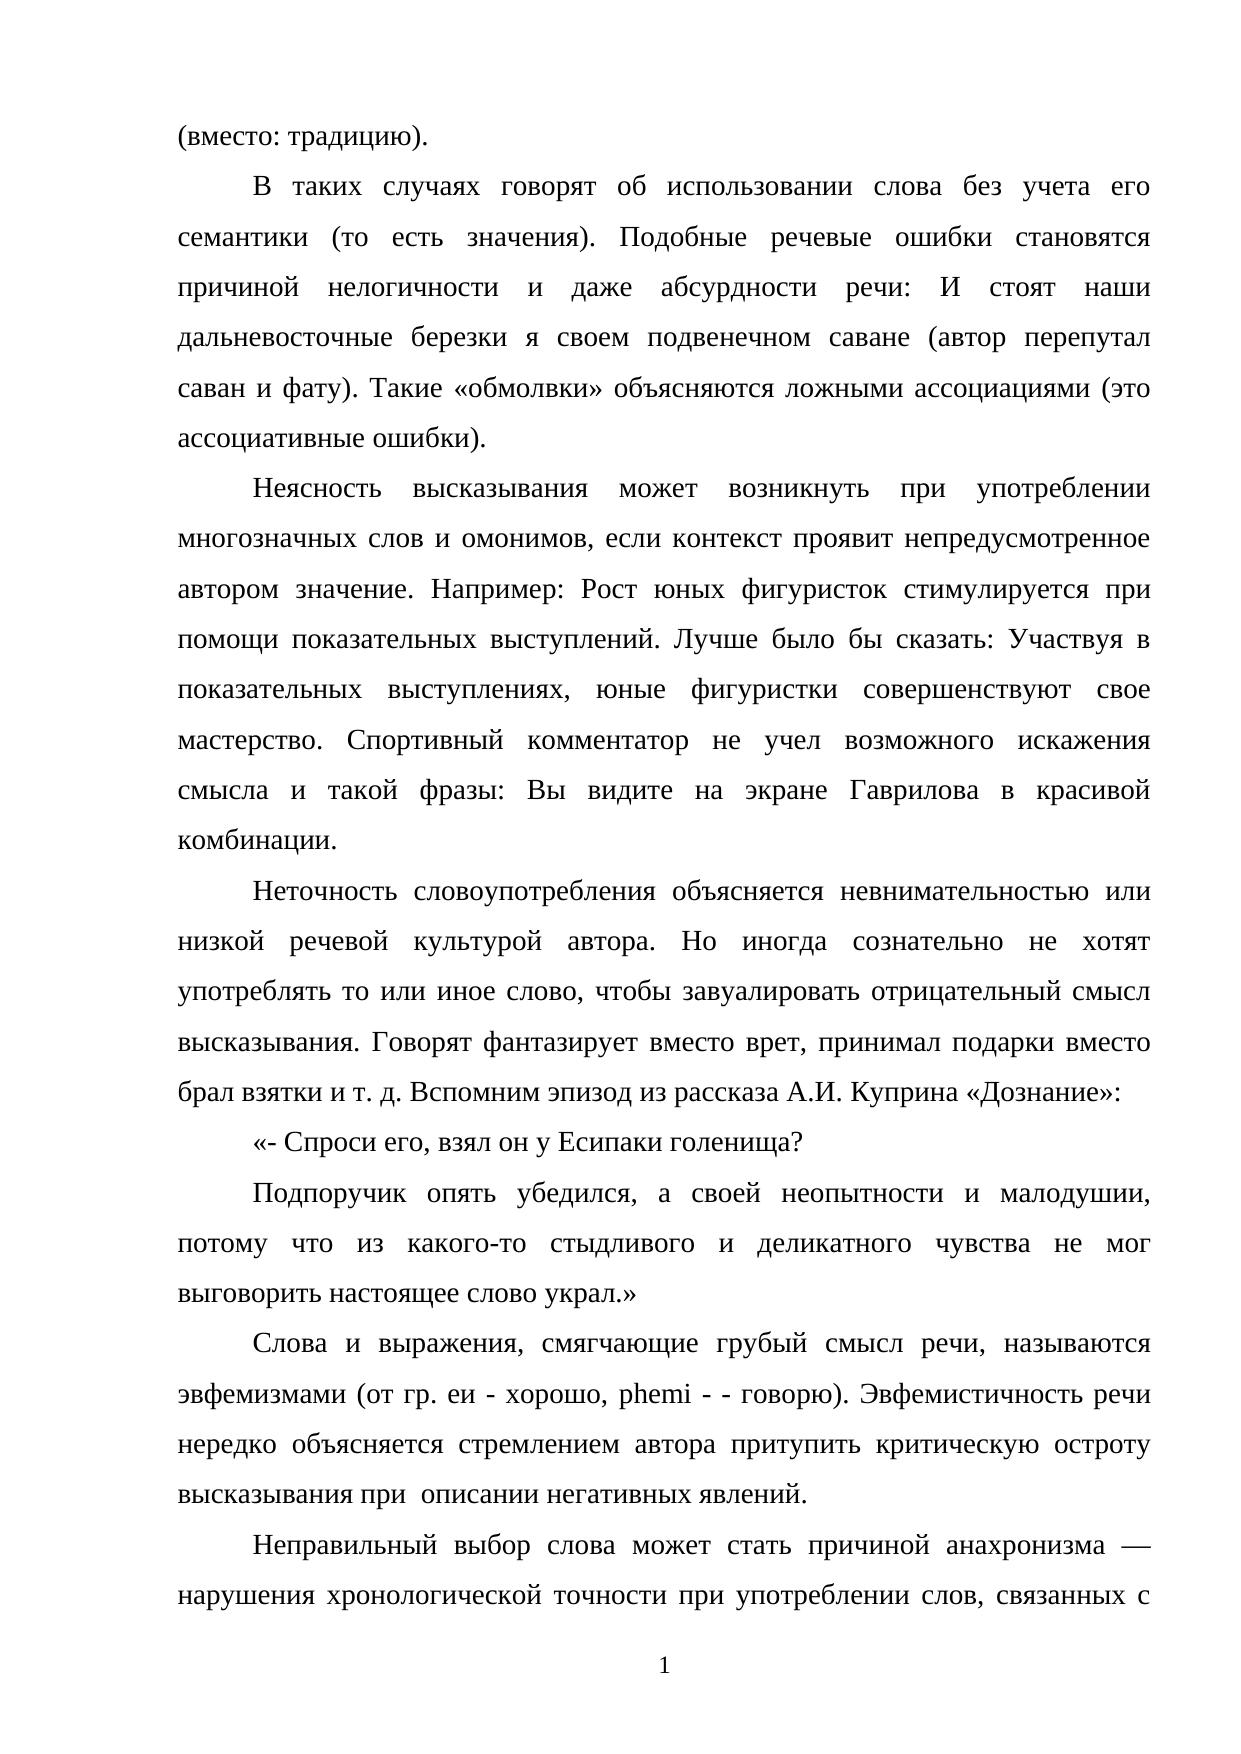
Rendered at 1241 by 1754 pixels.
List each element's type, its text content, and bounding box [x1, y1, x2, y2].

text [177, 1527, 1152, 1611]
text «- Спроси его, взял он у Есипаки голенища? [177, 1124, 1152, 1158]
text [177, 118, 1152, 152]
text Неточность словоупотребления объясняется невнимательностью или низкой речевой культурой автора. Но иногда сознательно не хотят употреблять то или иное слово, чтобы завуалировать отрицательный смысл высказывания. Говорят фантазирует вместо врет, принимал подарки вместо брал взятки и т. д. Вспомним эпизод из рассказа А.И. Куприна «Дознание»: [177, 873, 1152, 1108]
text В таких случаях говорят об использовании слова без учета его семантики (то есть значения). Подобные речевые ошибки становятся причиной нелогичности и даже абсурдности речи: И стоят наши дальневосточные березки я своем подвенечном саване (автор перепутал саван и фату). Такие «обмолвки» объясняются ложными ассоциациями (это ассоциативные ошибки). [177, 168, 1152, 453]
text Неясность высказывания может возникнуть при употреблении многозначных слов и омонимов, если контекст проявит непредусмотренное автором значение. Например: Рост юных фигуристок стимулируется при помощи показательных выступлений. Лучше было бы сказать: Участвуя в показательных выступлениях, юные фигуристки совершенствуют свое мастерство. Спортивный комментатор не учел возможного искажения смысла и такой фразы: Вы видите на экране Гаврилова в красивой комбинации. [177, 470, 1152, 856]
text Подпоручик опять убедился, а своей неопытности и малодушии, потому что из какого-то стыдливого и деликатного чувства не мог выговорить настоящее слово украл.» [177, 1175, 1152, 1309]
text Слова и выражения, смягчающие грубый смысл речи, называются эвфемизмами (от гр. еи - хорошо, phemi - - говорю). Эвфемистичность речи нередко объясняется стремлением автора притупить критическую остроту высказывания при описании негативных явлений. [177, 1326, 1152, 1510]
